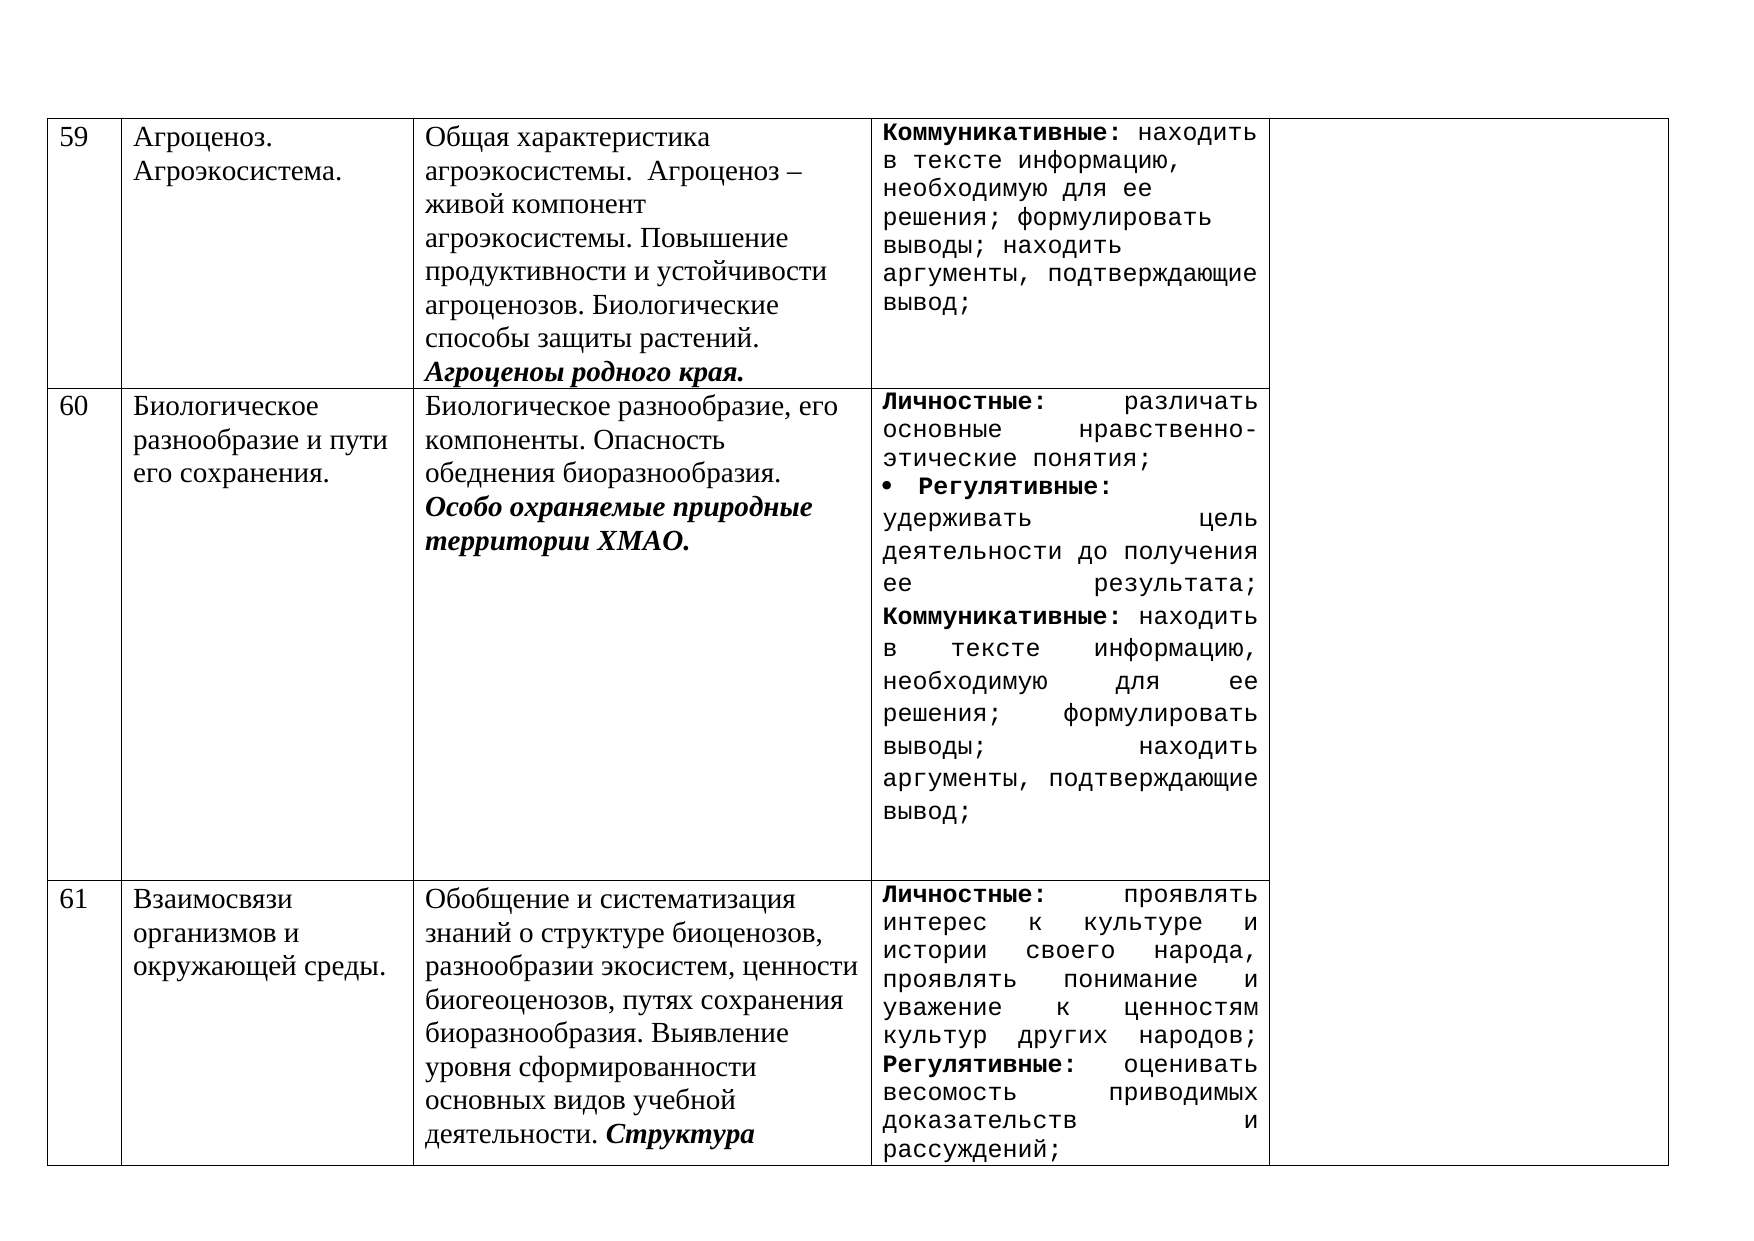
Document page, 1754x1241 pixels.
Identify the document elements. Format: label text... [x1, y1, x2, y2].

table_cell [122, 881, 413, 1164]
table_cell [414, 881, 871, 1164]
table_cell Личностные: различать основные нравственно-этические понятия; Регулятивные: удерживать цель деятельности до получения ее результата; Коммуникативные: находить в тексте информацию, необходимую для ее решения; формулировать выводы; находить аргументы, подтверждающие вывод; [872, 389, 1269, 880]
table_cell 59 [48, 119, 121, 387]
table_cell Коммуникативные: находить в тексте информацию, необходимую для ее решения; формулировать выводы; находить аргументы, подтверждающие вывод; [872, 119, 1269, 387]
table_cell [872, 881, 1269, 1164]
table_cell Общая характеристика агроэкосистемы. Агроценоз – живой компонент агроэкосистемы. Повышение продуктивности и устойчивости агроценозов. Биологические способы защиты растений. Агроценоы родного края. [414, 119, 871, 387]
table_cell Биологическое разнообразие и пути его сохранения. [122, 389, 413, 880]
table_cell 61 [48, 881, 121, 1164]
table_cell Биологическое разнообразие, его компоненты. Опасность обеднения биоразнообразия. Особо охраняемые природные территории ХМАО. [414, 389, 871, 880]
table_cell 60 [48, 389, 121, 880]
table_cell Агроценоз. Агроэкосистема. [122, 119, 413, 387]
